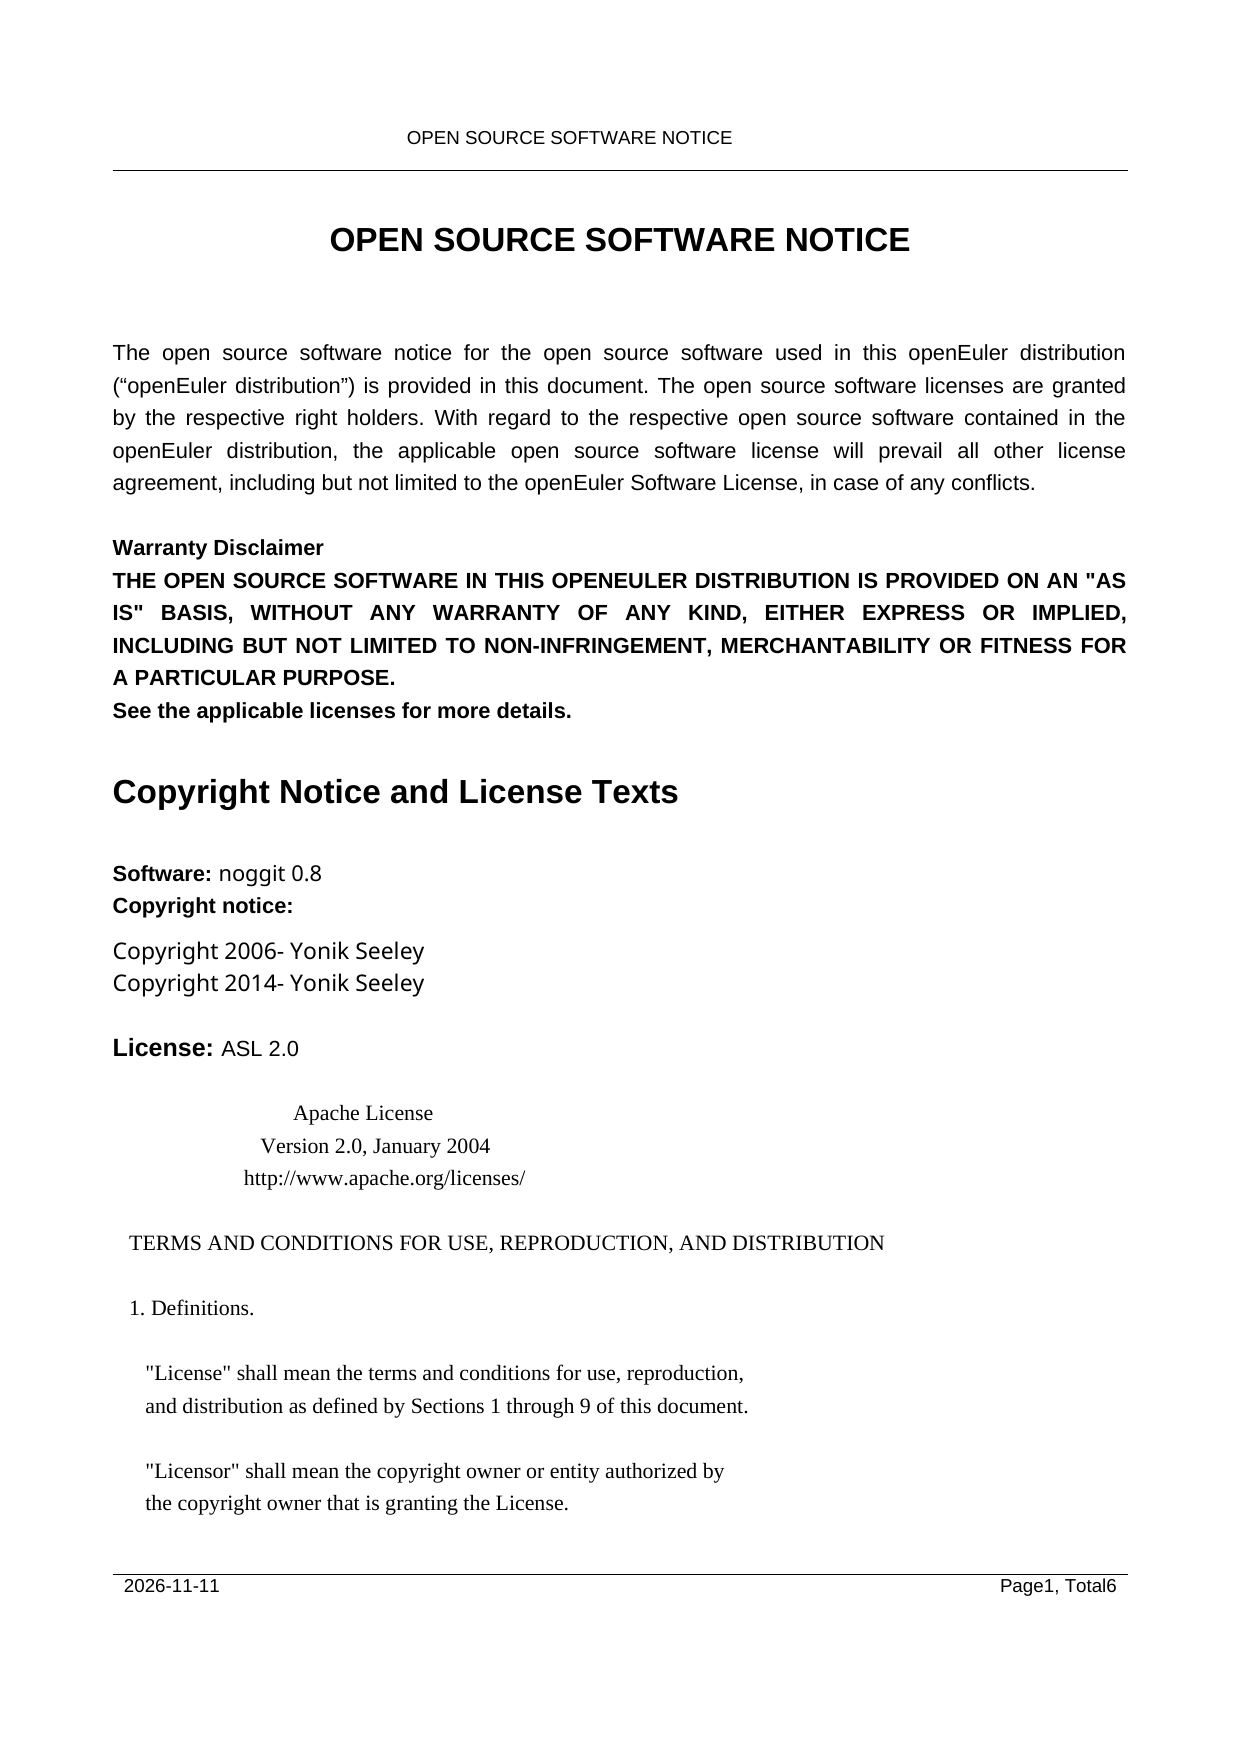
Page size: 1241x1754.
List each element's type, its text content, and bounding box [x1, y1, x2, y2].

text OPEN SOURCE SOFTWARE NOTICE [112, 206, 1128, 271]
text THE OPEN SOURCE SOFTWARE IN THIS OPENEULER DISTRIBUTION IS PROVIDED ON AN "AS IS" BASIS, WITHOUT ANY WARRANTY OF ANY KIND, EITHER EXPRESS OR IMPLIED, INCLUDING BUT NOT LIMITED TO NON-INFRINGEMENT, MERCHANTABILITY OR FITNESS FOR A PARTICULAR PURPOSE. See the applicable licenses for more details. [112, 564, 1128, 726]
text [112, 1064, 1128, 1519]
text License: ASL 2.0 [112, 1031, 1128, 1064]
text Copyright 2006- Yonik Seeley Copyright 2014- Yonik Seeley [112, 934, 1128, 1031]
text Copyright Notice and License Texts [112, 759, 1128, 824]
text Copyright notice: [112, 889, 1128, 921]
text The open source software notice for the open source software used in this openEuler distribution (“openEuler distribution”) is provided in this document. The open source software licenses are granted by the respective right holders. With regard to the respective open source software contained in the openEuler distribution, the applicable open source software license will prevail all other license agreement, including but not limited to the openEuler Software License, in case of any conflicts. [112, 336, 1128, 499]
text Warranty Disclaimer [112, 531, 1128, 564]
title Software: noggit 0.8 [112, 856, 1128, 889]
